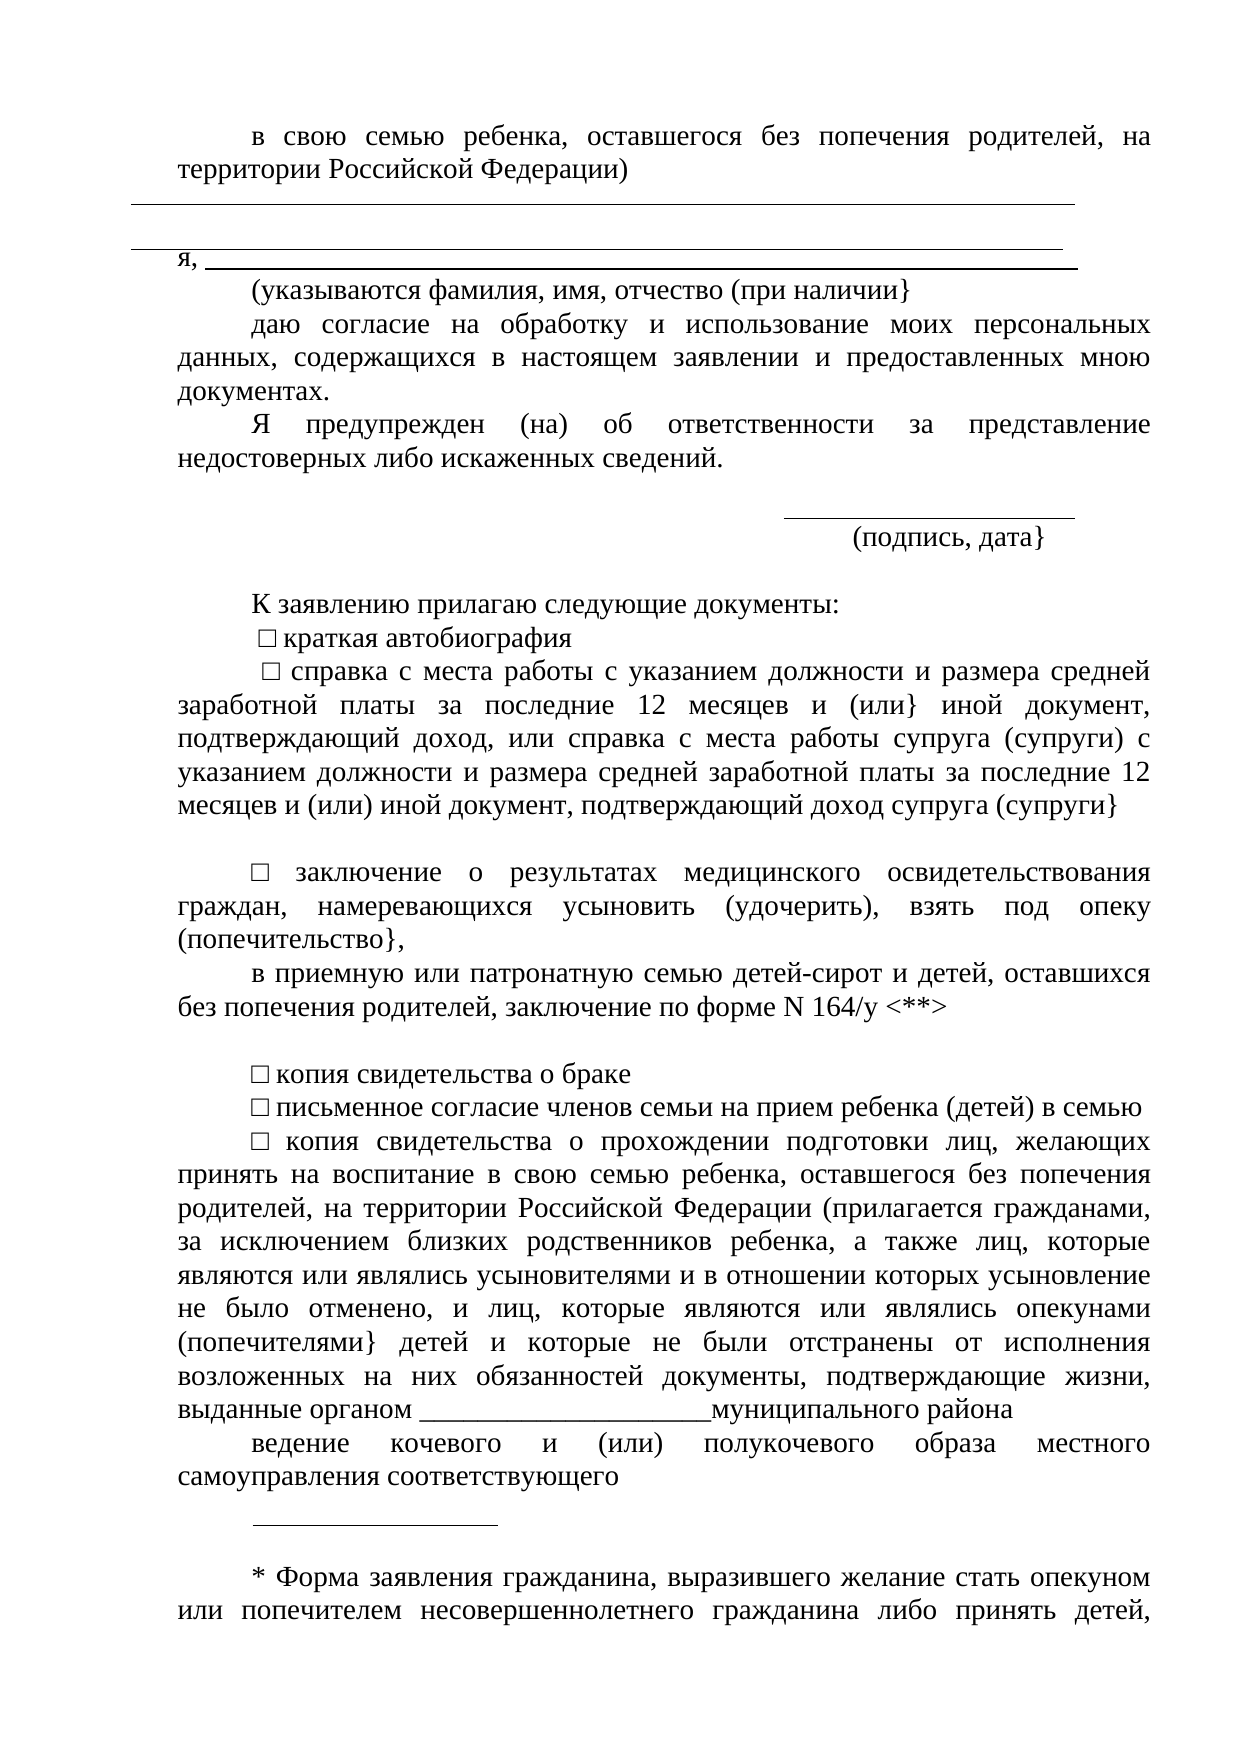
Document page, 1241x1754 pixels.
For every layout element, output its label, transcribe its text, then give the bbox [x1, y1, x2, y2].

text □ справка с места работы с указанием должности и размера средней заработной платы за последние 12 месяцев и (или} иной документ, подтверждающий доход, или справка с места работы супруга (супруги) с указанием должности и размера средней заработной платы за последние 12 месяцев и (или) иной документ, подтверждающий доход супруга (супруги} [177, 653, 1152, 821]
text □ заключение о результатах медицинского освидетельствования граждан, намеревающихся усыновить (удочерить), взять под опеку (попечительство}, [177, 854, 1152, 955]
text в свою семью ребенка, оставшегося без попечения родителей, на территории Российской Федерации) [177, 118, 1152, 185]
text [177, 1559, 1152, 1626]
text (указываются фамилия, имя, отчество (при наличии} [177, 272, 1152, 306]
text □ письменное согласие членов семьи на прием ребенка (детей) в семью [177, 1089, 1152, 1123]
text в приемную или патронатную семью детей-сирот и детей, оставшихся без попечения родителей, заключение по форме N 164/у <**> [177, 955, 1152, 1022]
text Я предупрежден (на) об ответственности за представление недостоверных либо искаженных сведений. [177, 407, 1152, 474]
text я, [177, 239, 1152, 272]
text даю согласие на обработку и использование моих персональных данных, содержащихся в настоящем заявлении и предоставленных мною документах. [177, 306, 1152, 407]
text К заявлению прилагаю следующие документы: [177, 586, 1152, 620]
text ведение кочевого и (или) полукочевого образа местного самоуправления соответствующего [177, 1425, 1152, 1492]
text □ краткая автобиография [177, 620, 1152, 653]
text □ копия свидетельства о прохождении подготовки лиц, желающих принять на воспитание в свою семью ребенка, оставшегося без попечения родителей, на территории Российской Федерации (прилагается гражданами, за исключением близких родственников ребенка, а также лиц, которые являются или являлись усыновителями и в отношении которых усыновление не было отменено, и лиц, которые являются или являлись опекунами (попечителями} детей и которые не были отстранены от исполнения возложенных на них обязанностей документы, подтверждающие жизни, выданные органом ____________________муниципального района [177, 1123, 1152, 1425]
text □ копия свидетельства о браке [177, 1056, 1152, 1089]
text (подпись, дата} [777, 507, 1152, 553]
